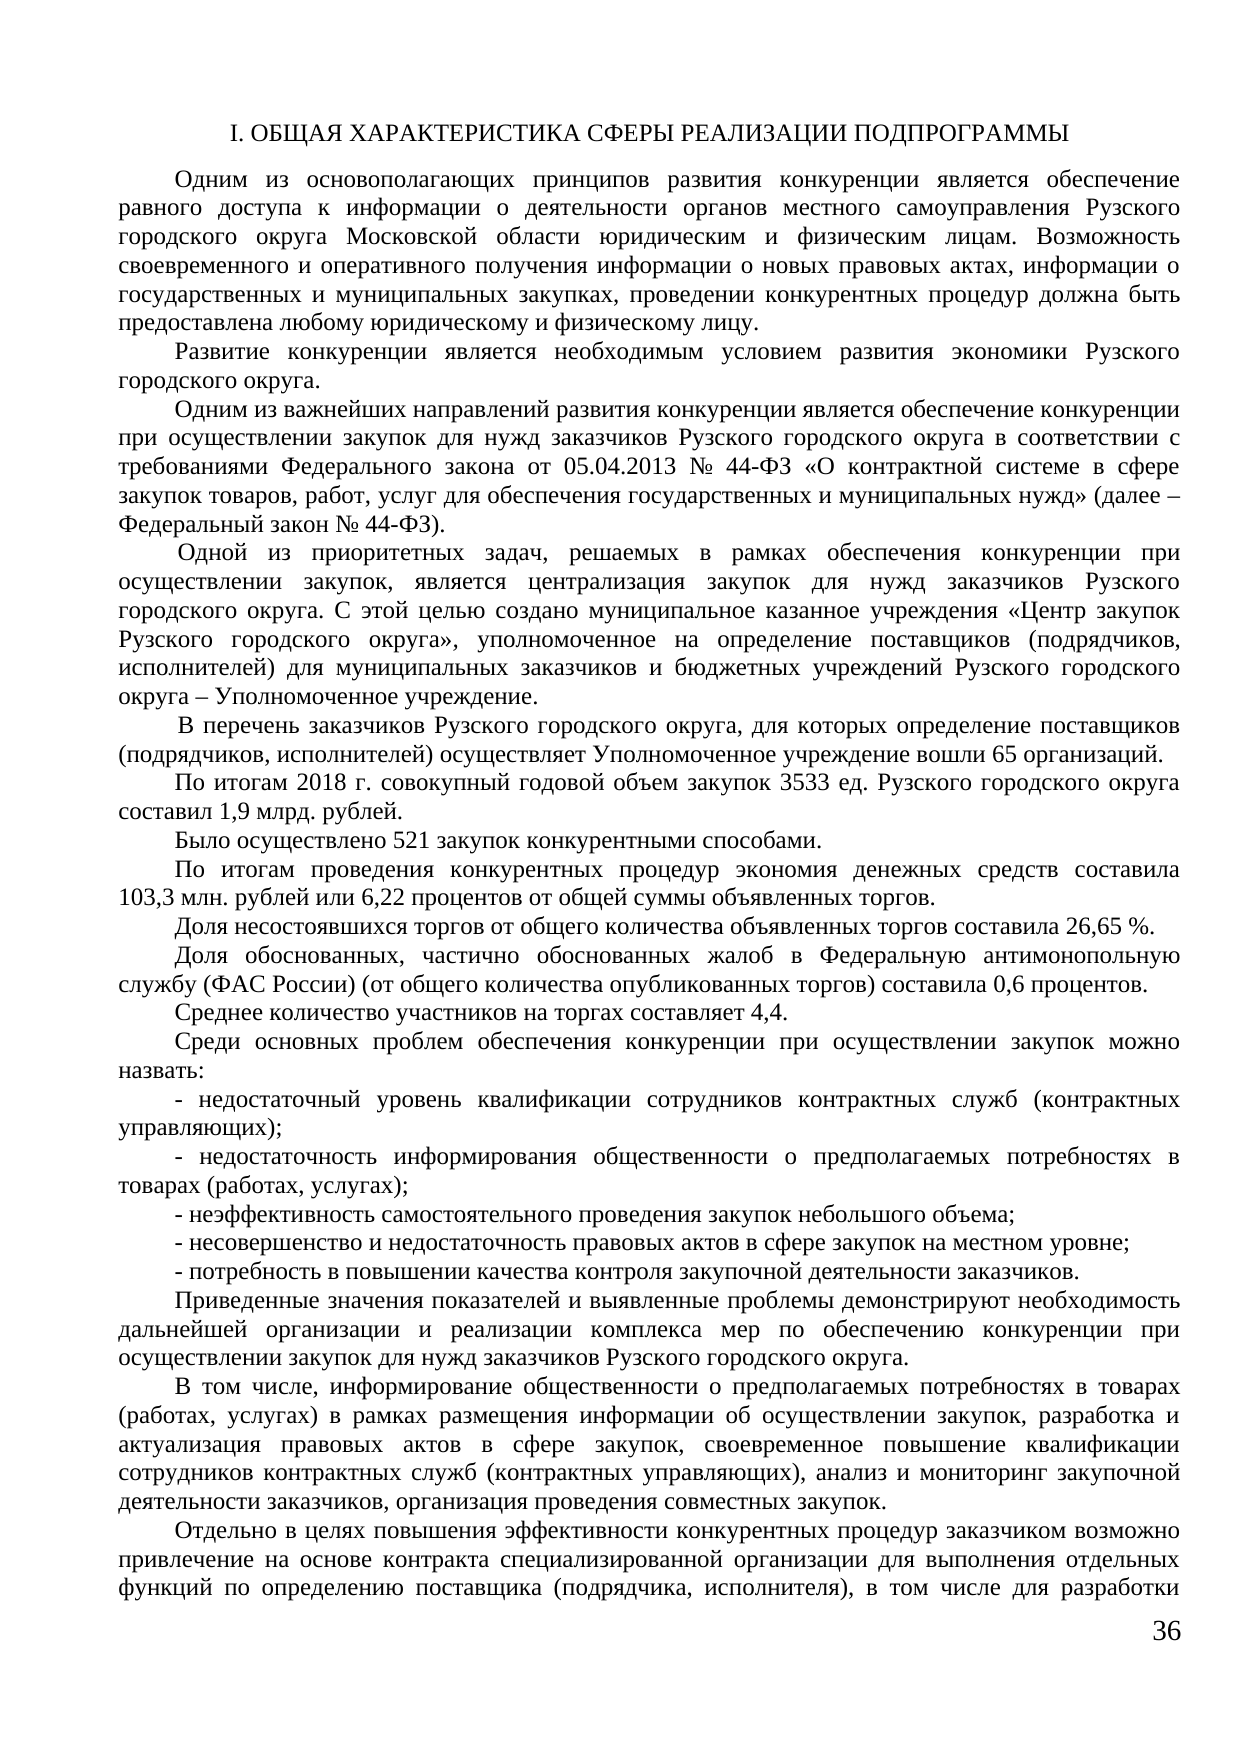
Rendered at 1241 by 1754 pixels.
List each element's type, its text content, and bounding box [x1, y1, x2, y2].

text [118, 1515, 1181, 1601]
text Приведенные значения показателей и выявленные проблемы демонстрируют необходимость дальнейшей организации и реализации комплекса мер по обеспечению конкуренции при осуществлении закупок для нужд заказчиков Рузского городского округа. [118, 1285, 1181, 1371]
text - недостаточный уровень квалификации сотрудников контрактных служб (контрактных управляющих); [118, 1084, 1181, 1141]
text По итогам проведения конкурентных процедур экономия денежных средств составила 103,3 млн. рублей или 6,22 процентов от общей суммы объявленных торгов. [118, 854, 1181, 911]
text Одним из важнейших направлений развития конкуренции является обеспечение конкуренции при осуществлении закупок для нужд заказчиков Рузского городского округа в соответствии с требованиями Федерального закона от 05.04.2013 № 44-ФЗ «О контрактной системе в сфере закупок товаров, работ, услуг для обеспечения государственных и муниципальных нужд» (далее – Федеральный закон № 44-ФЗ). [118, 394, 1181, 537]
text Было осуществлено 521 закупок конкурентными способами. [118, 825, 1181, 854]
text Одной из приоритетных задач, решаемых в рамках обеспечения конкуренции при осуществлении закупок, является централизация закупок для нужд заказчиков Рузского городского округа. С этой целью создано муниципальное казанное учреждения «Центр закупок Рузского городского округа», уполномоченное на определение поставщиков (подрядчиков, исполнителей) для муниципальных заказчиков и бюджетных учреждений Рузского городского округа – Уполномоченное учреждение. [118, 537, 1181, 710]
text По итогам 2018 г. совокупный годовой объем закупок 3533 ед. Рузского городского округа составил 1,9 млрд. рублей. [118, 767, 1181, 825]
text - потребность в повышении качества контроля закупочной деятельности заказчиков. [118, 1256, 1181, 1285]
text Среди основных проблем обеспечения конкуренции при осуществлении закупок можно назвать: [118, 1026, 1181, 1084]
text Среднее количество участников на торгах составляет 4,4. [118, 997, 1181, 1026]
text Доля обоснованных, частично обоснованных жалоб в Федеральную антимонопольную службу (ФАС России) (от общего количества опубликованных торгов) составила 0,6 процентов. [118, 940, 1181, 997]
text Одним из основополагающих принципов развития конкуренции является обеспечение равного доступа к информации о деятельности органов местного самоуправления Рузского городского округа Московской области юридическим и физическим лицам. Возможность своевременного и оперативного получения информации о новых правовых актах, информации о государственных и муниципальных закупках, проведении конкурентных процедур должна быть предоставлена любому юридическому и физическому лицу. [118, 164, 1181, 336]
text I. ОБЩАЯ ХАРАКТЕРИСТИКА СФЕРЫ РЕАЛИЗАЦИИ ПОДПРОГРАММЫ [118, 118, 1181, 147]
text - несовершенство и недостаточность правовых актов в сфере закупок на местном уровне; [118, 1227, 1181, 1256]
text Развитие конкуренции является необходимым условием развития экономики Рузского городского округа. [118, 336, 1181, 394]
text - недостаточность информирования общественности о предполагаемых потребностях в товарах (работах, услугах); [118, 1141, 1181, 1199]
text В том числе, информирование общественности о предполагаемых потребностях в товарах (работах, услугах) в рамках размещения информации об осуществлении закупок, разработка и актуализация правовых актов в сфере закупок, своевременное повышение квалификации сотрудников контрактных служб (контрактных управляющих), анализ и мониторинг закупочной деятельности заказчиков, организация проведения совместных закупок. [118, 1371, 1181, 1515]
text - неэффективность самостоятельного проведения закупок небольшого объема; [118, 1199, 1181, 1227]
text В перечень заказчиков Рузского городского округа, для которых определение поставщиков (подрядчиков, исполнителей) осуществляет Уполномоченное учреждение вошли 65 организаций. [118, 710, 1181, 767]
text Доля несостоявшихся торгов от общего количества объявленных торгов составила 26,65 %. [118, 911, 1181, 940]
